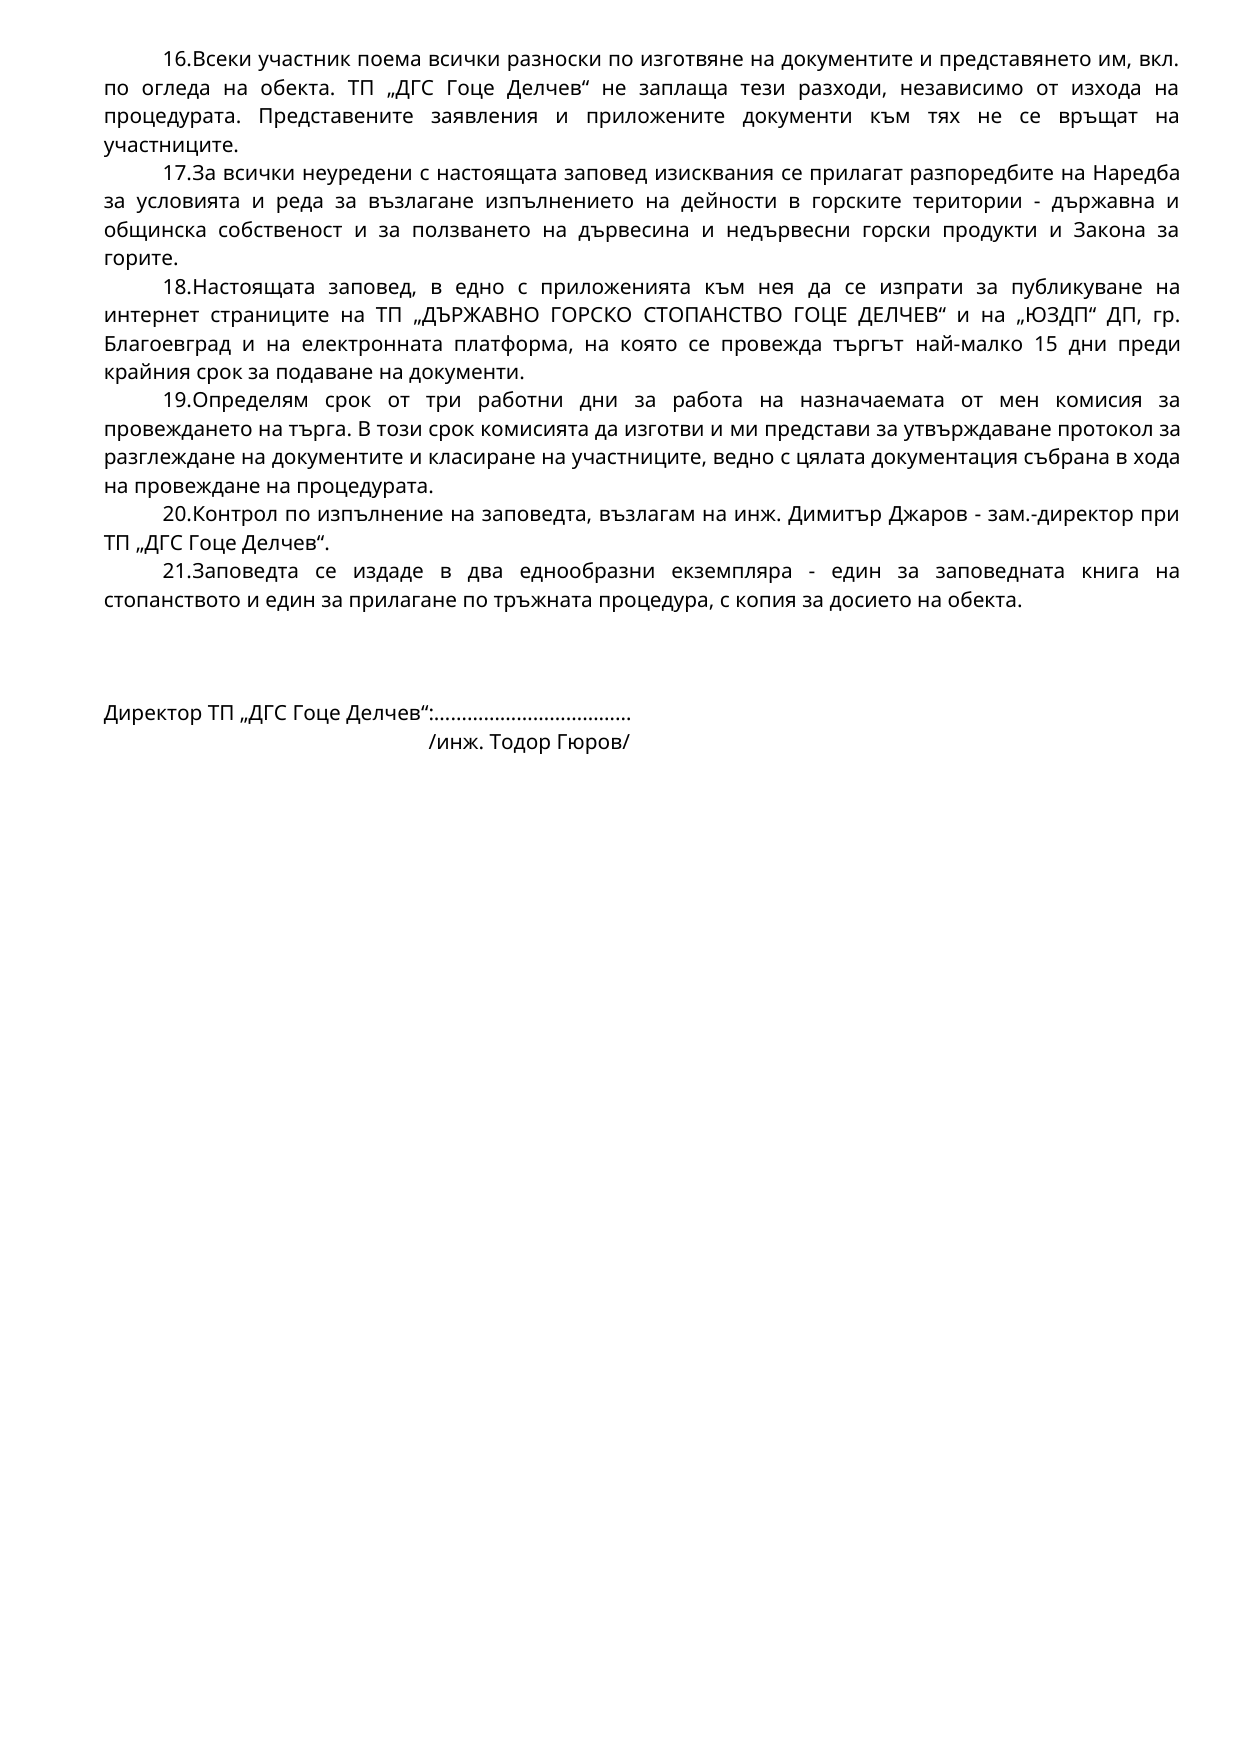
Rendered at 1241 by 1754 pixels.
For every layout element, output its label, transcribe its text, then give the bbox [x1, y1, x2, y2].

text Директор ТП „ДГС Гоце Делчев“:……………………………… [103, 698, 1181, 727]
list Заповедта се издаде в два еднообразни екземпляра - един за заповедната книга на стопанството и един за прилагане по тръжната процедура, с копия за досието на обекта. [103, 556, 1181, 613]
list Контрол по изпълнение на заповедта, възлагам на инж. Димитър Джаров - зам.-директор при ТП „ДГС Гоце Делчев“. [103, 499, 1181, 556]
list Определям срок от три работни дни за работа на назначаемата от мен комисия за провеждането на търга. В този срок комисията да изготви и ми представи за утвърждаване протокол за разглеждане на документите и класиране на участниците, ведно с цялата документация събрана в хода на провеждане на процедурата. [103, 386, 1181, 499]
list Всеки участник поема всички разноски по изготвяне на документите и представянето им, вкл. по огледа на обекта. ТП „ДГС Гоце Делчев“ не заплаща тези разходи, независимо от изхода на процедурата. Представените заявления и приложените документи към тях не се връщат на участниците. [103, 44, 1181, 158]
list За всички неуредени с настоящата заповед изисквания се прилагат разпоредбите на Наредба за условията и реда за възлагане изпълнението на дейности в горските територии - държавна и общинска собственост и за ползването на дървесина и недървесни горски продукти и Закона за горите. [103, 158, 1181, 272]
text /инж. Тодор Гюров/ [103, 727, 1181, 755]
list Настоящата заповед, в едно с приложенията към нея да се изпрати за публикуване на интернет страниците на ТП „ДЪРЖАВНО ГОРСКО СТОПАНСТВО ГОЦЕ ДЕЛЧЕВ“ и на „ЮЗДП“ ДП, гр. Благоевград и на електронната платформа, на която се провежда търгът най-малко 15 дни преди крайния срок за подаване на документи. [103, 272, 1181, 386]
